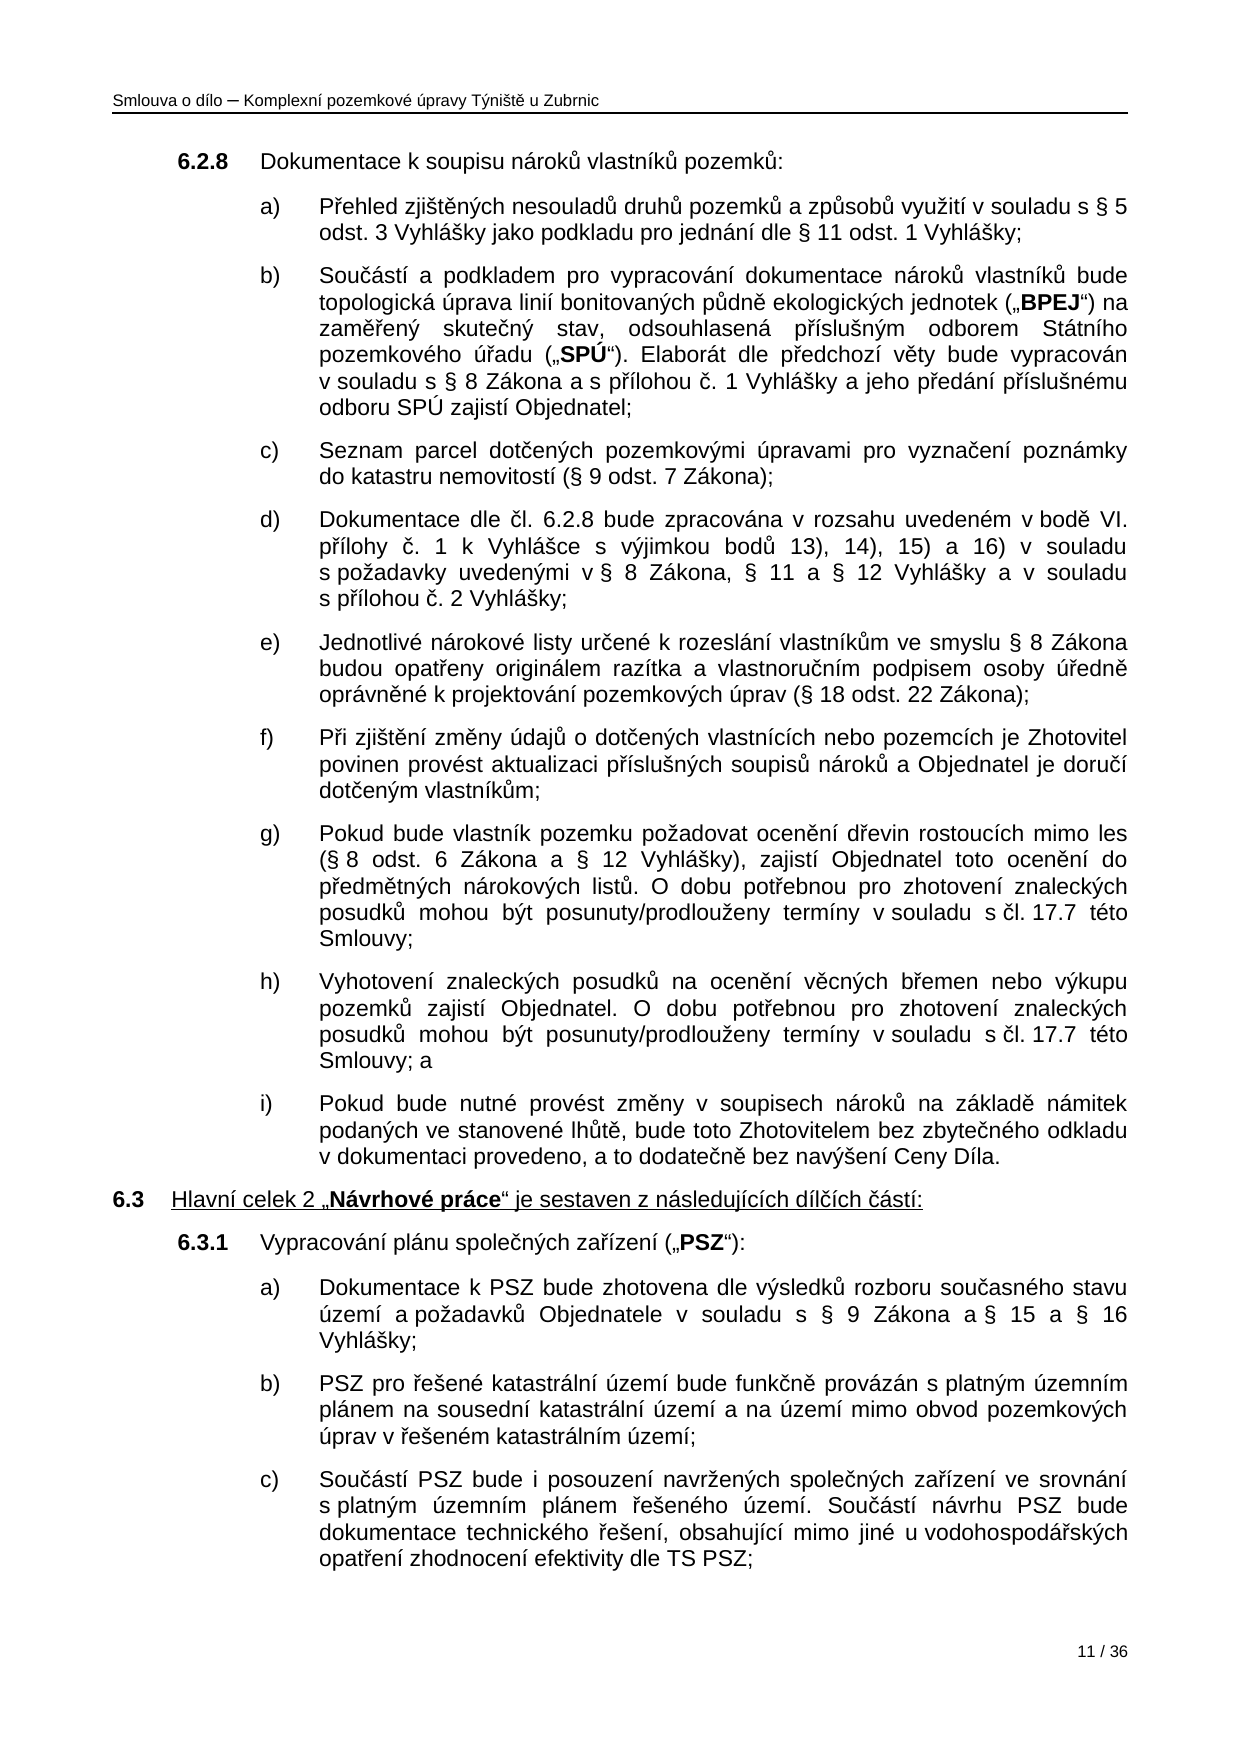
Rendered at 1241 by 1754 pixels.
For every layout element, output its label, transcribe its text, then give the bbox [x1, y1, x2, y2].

list Přehled zjištěných nesouladů druhů pozemků a způsobů využití v souladu s § 5 odst. 3 Vyhlášky jako podkladu pro jednání dle § 11 odst. 1 Vyhlášky; [260, 193, 1128, 246]
list PSZ pro řešené katastrální území bude funkčně provázán s platným územním plánem na sousední katastrální území a na území mimo obvod pozemkových úprav v řešeném katastrálním území; [260, 1370, 1128, 1449]
list Pokud bude nutné provést změny v soupisech nároků na základě námitek podaných ve stanovené lhůtě, bude toto Zhotovitelem bez zbytečného odkladu v dokumentaci provedeno, a to dodatečně bez navýšení Ceny Díla. [260, 1090, 1128, 1169]
list Pokud bude vlastník pozemku požadovat ocenění dřevin rostoucích mimo les (§ 8 odst. 6 Zákona a § 12 Vyhlášky), zajistí Objednatel toto ocenění do předmětných nárokových listů. O dobu potřebnou pro zhotovení znaleckých posudků mohou být posunuty/prodlouženy termíny v souladu s čl. 17.7 této Smlouvy; [260, 820, 1128, 952]
text Hlavní celek 2 „Návrhové práce“ je sestaven z následujících dílčích částí: [112, 1186, 1128, 1212]
list Při zjištění změny údajů o dotčených vlastnících nebo pozemcích je Zhotovitel povinen provést aktualizaci příslušných soupisů nároků a Objednatel je doručí dotčeným vlastníkům; [260, 724, 1128, 803]
list Vyhotovení znaleckých posudků na ocenění věcných břemen nebo výkupu pozemků zajistí Objednatel. O dobu potřebnou pro zhotovení znaleckých posudků mohou být posunuty/prodlouženy termíny v souladu s čl. 17.7 této Smlouvy; a [260, 968, 1128, 1074]
list Součástí PSZ bude i posouzení navržených společných zařízení ve srovnání s platným územním plánem řešeného území. Součástí návrhu PSZ bude dokumentace technického řešení, obsahující mimo jiné u vodohospodářských opatření zhodnocení efektivity dle TS PSZ; [260, 1466, 1128, 1571]
list Součástí a podkladem pro vypracování dokumentace nároků vlastníků bude topologická úprava linií bonitovaných půdně ekologických jednotek („BPEJ“) na zaměřený skutečný stav, odsouhlasená příslušným odborem Státního pozemkového úřadu („SPÚ“). Elaborát dle předchozí věty bude vypracován v souladu s § 8 Zákona a s přílohou č. 1 Vyhlášky a jeho předání příslušnému odboru SPÚ zajistí Objednatel; [260, 262, 1128, 420]
list Seznam parcel dotčených pozemkovými úpravami pro vyznačení poznámky do katastru nemovitostí (§ 9 odst. 7 Zákona); [260, 437, 1128, 490]
list Jednotlivé nárokové listy určené k rozeslání vlastníkům ve smyslu § 8 Zákona budou opatřeny originálem razítka a vlastnoručním podpisem osoby úředně oprávněné k projektování pozemkových úprav (§ 18 odst. 22 Zákona); [260, 628, 1128, 707]
list Dokumentace k PSZ bude zhotovena dle výsledků rozboru současného stavu území a požadavků Objednatele v souladu s § 9 Zákona a § 15 a § 16 Vyhlášky; [260, 1274, 1128, 1353]
text Vypracování plánu společných zařízení („PSZ“): [177, 1229, 1128, 1256]
list Dokumentace dle čl. 6.2.8 bude zpracována v rozsahu uvedeném v bodě VI. přílohy č. 1 k Vyhlášce s výjimkou bodů 13), 14), 15) a 16) v souladu s požadavky uvedenými v § 8 Zákona, § 11 a § 12 Vyhlášky a v souladu s přílohou č. 2 Vyhlášky; [260, 506, 1128, 612]
text Dokumentace k soupisu nároků vlastníků pozemků: [177, 148, 1128, 174]
